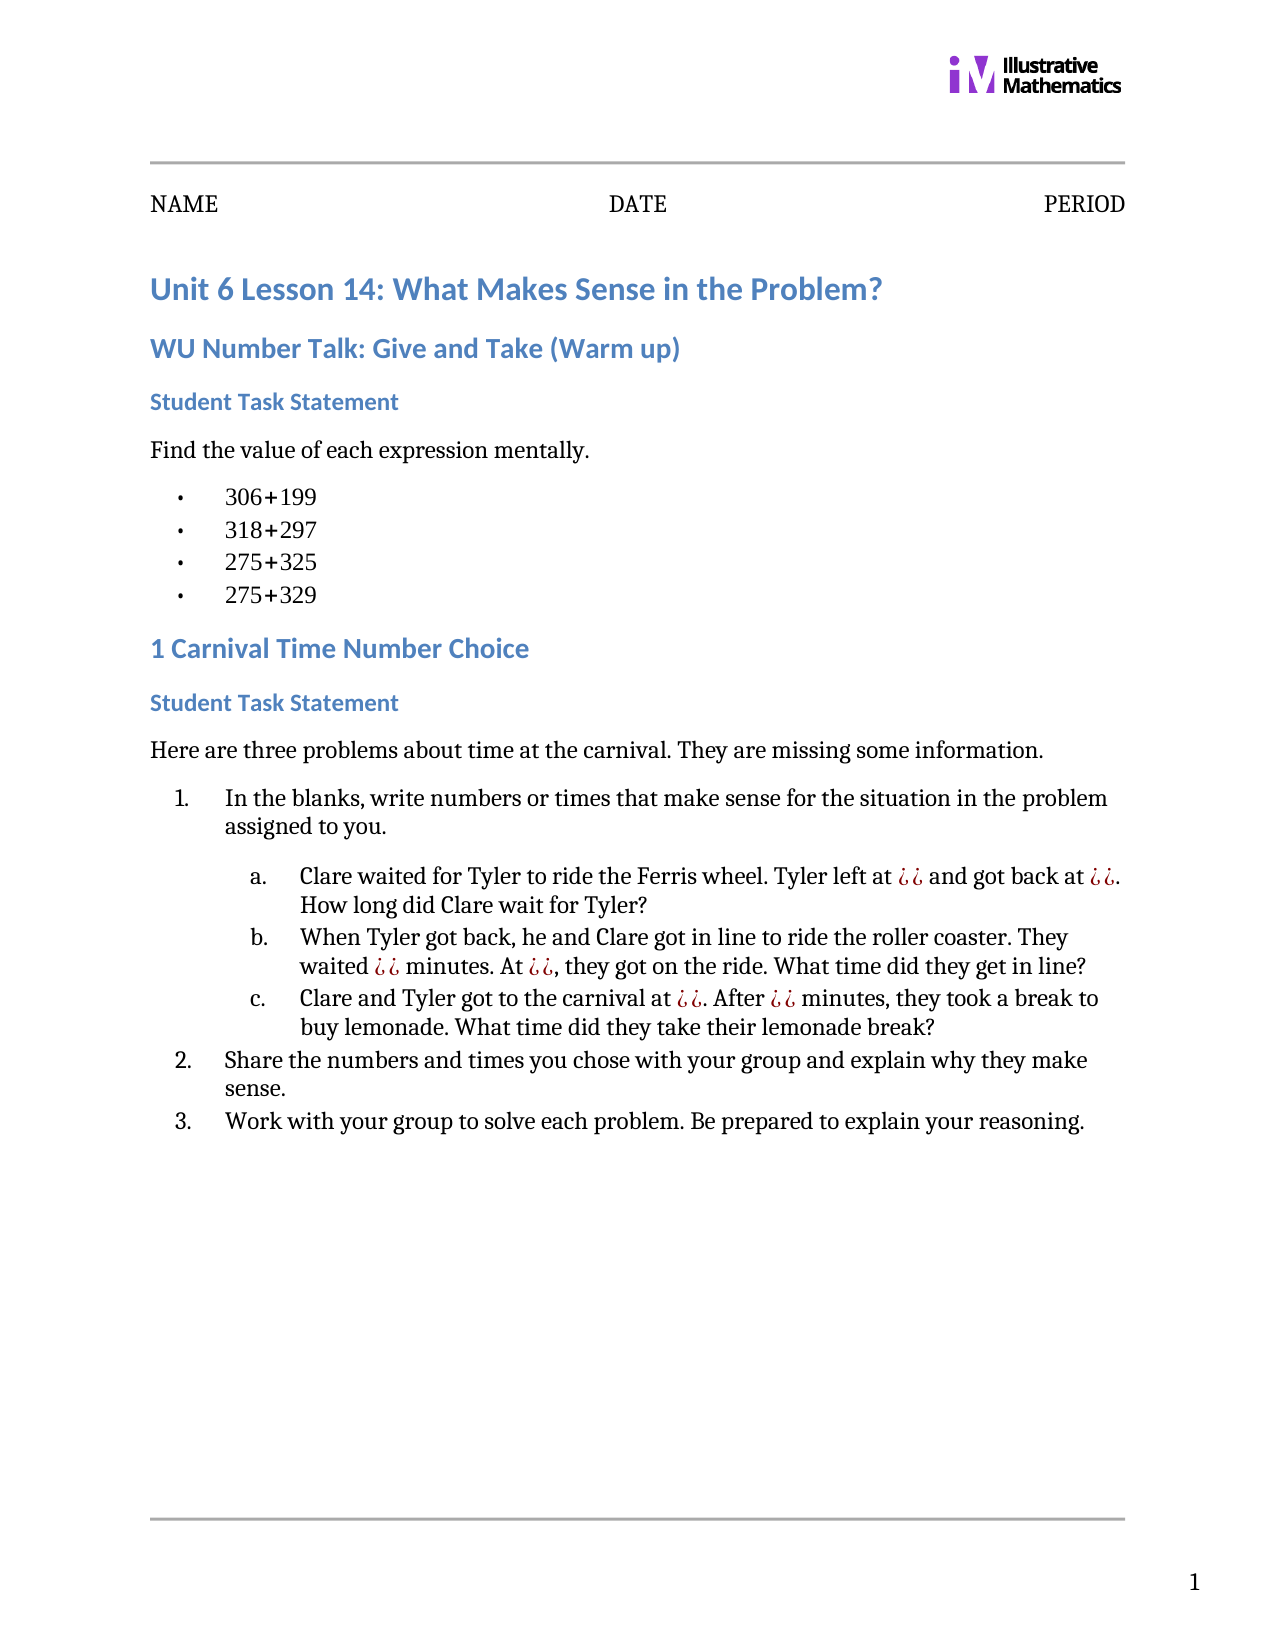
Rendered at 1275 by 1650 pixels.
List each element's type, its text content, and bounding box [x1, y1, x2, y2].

list Work with your group to solve each problem. Be prepared to explain your reasoning. [175, 1107, 1125, 1136]
subtitle Student Task Statement [150, 687, 1125, 717]
list Clare waited for Tyler to ride the Ferris wheel. Tyler left at and got back at . How long did Clare wait for Tyler? [250, 862, 1125, 919]
text Find the value of each expression mentally. [150, 436, 1125, 464]
picture [949, 55, 1121, 93]
text Here are three problems about time at the carnival. They are missing some information. [150, 736, 1125, 765]
subtitle Student Task Statement [150, 386, 1125, 417]
list In the blanks, write numbers or times that make sense for the situation in the problem assigned to you. [175, 783, 1125, 841]
subtitle Unit 6 Lesson 14: What Makes Sense in the Problem? [150, 268, 1125, 309]
list When Tyler got back, he and Clare got in line to ride the roller coaster. They waited minutes. At , they got on the ride. What time did they get in line? [250, 923, 1125, 981]
list Clare and Tyler got to the carnival at . After minutes, they took a break to buy lemonade. What time did they take their lemonade break? [250, 984, 1125, 1042]
subtitle 1 Carnival Time Number Choice [150, 630, 1125, 666]
list Share the numbers and times you chose with your group and explain why they make sense. [175, 1046, 1125, 1103]
subtitle WU Number Talk: Give and Take (Warm up) [150, 330, 1125, 366]
